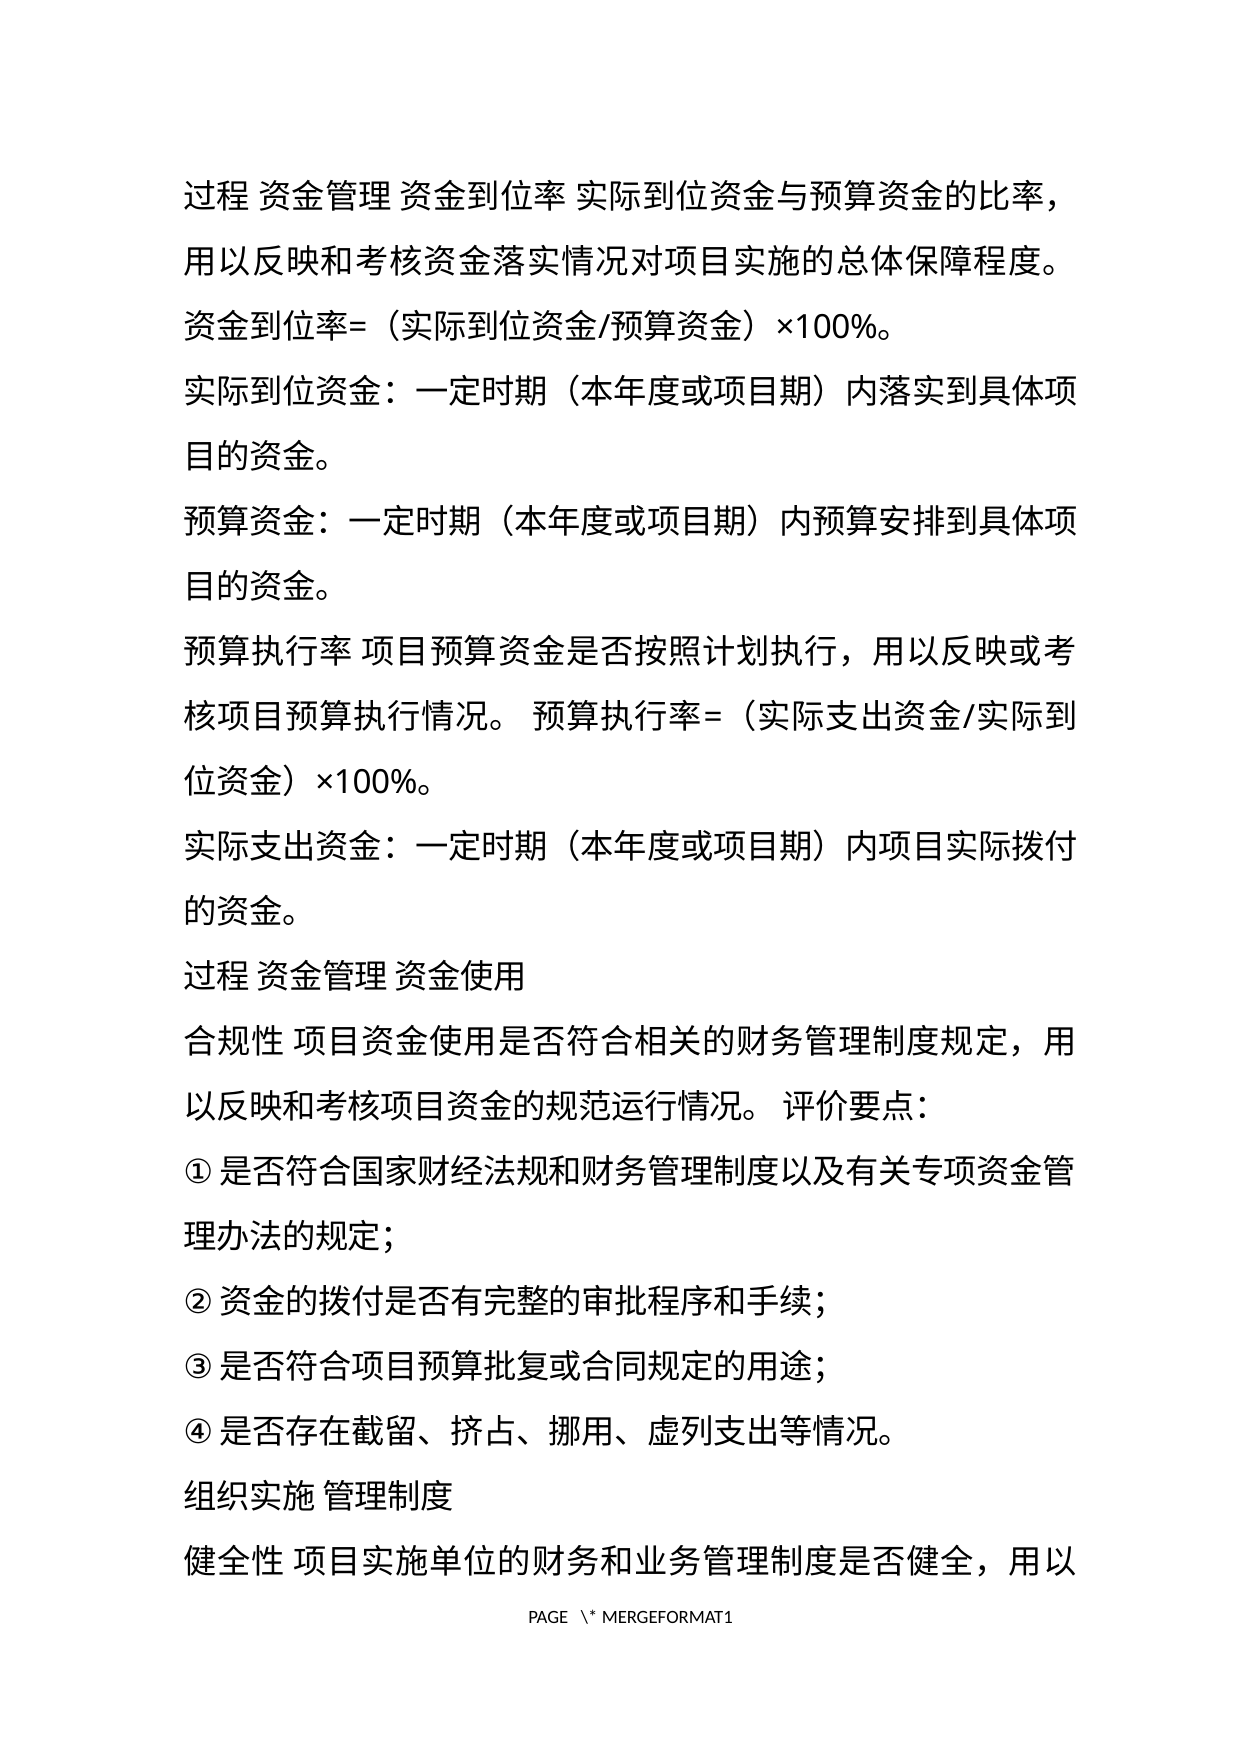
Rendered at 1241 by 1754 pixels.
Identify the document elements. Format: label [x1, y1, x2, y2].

text [183, 162, 1078, 1592]
